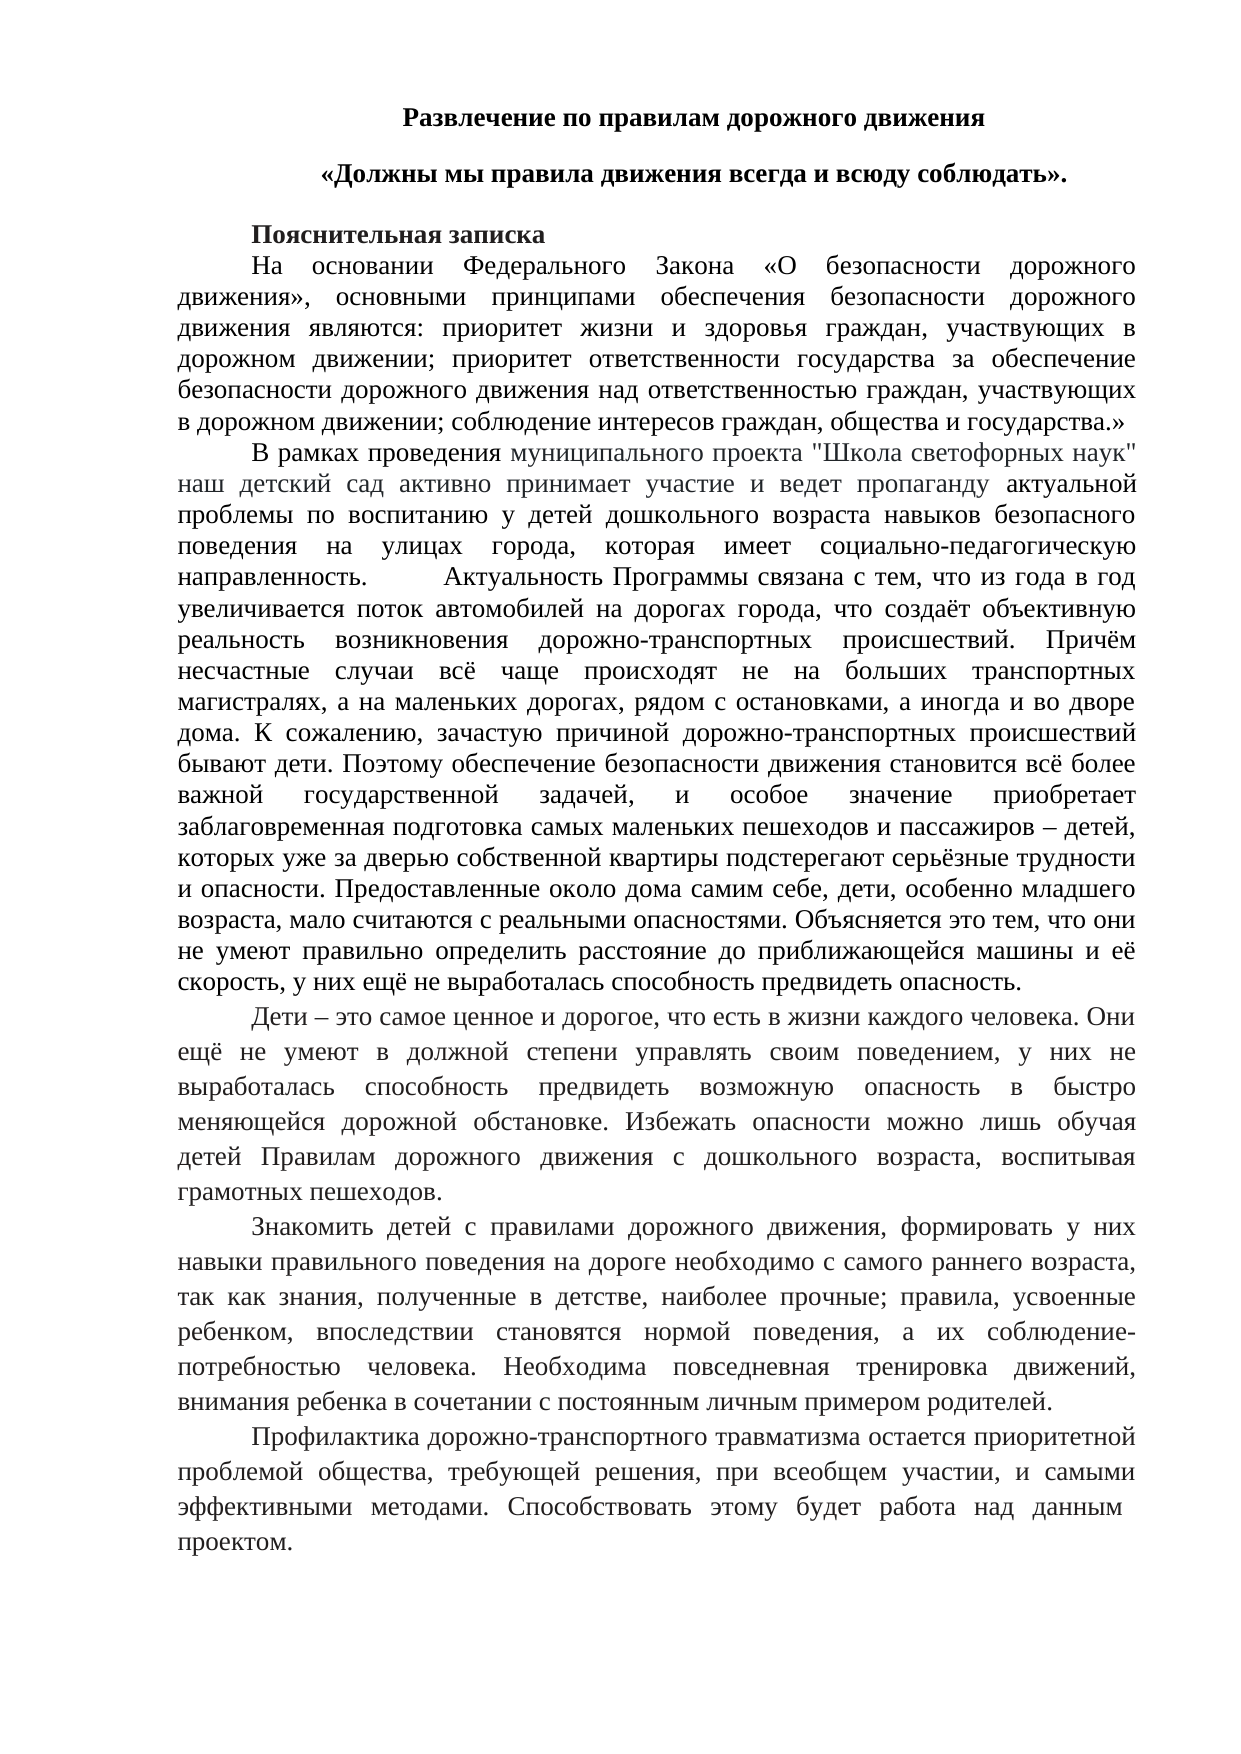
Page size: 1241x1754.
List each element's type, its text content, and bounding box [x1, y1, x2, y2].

text Развлечение по правилам дорожного движения [177, 101, 1137, 132]
text На основании Федерального Закона «О безопасности дорожного движения», основными принципами обеспечения безопасности дорожного движения являются: приоритет жизни и здоровья граждан, участвующих в дорожном движении; приоритет ответственности государства за обеспечение безопасности дорожного движения над ответственностью граждан, участвующих в дорожном движении; соблюдение интересов граждан, общества и государства.» [177, 249, 1137, 436]
text Пояснительная записка [177, 214, 1137, 249]
text Дети – это самое ценное и дорогое, что есть в жизни каждого человека. Они ещё не умеют в должной степени управлять своим поведением, у них не выработалась способность предвидеть возможную опасность в быстро меняющейся дорожной обстановке. Избежать опасности можно лишь обучая детей Правилам дорожного движения с дошкольного возраста, воспитывая грамотных пешеходов. [177, 997, 1137, 1207]
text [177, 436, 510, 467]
text В рамках проведения муниципального проекта "Школа светофорных наук" наш детский сад активно принимает участие и ведет пропаганду актуальной проблемы по воспитанию у детей дошкольного возраста навыков безопасного поведения на улицах города, которая имеет социально-педагогическую направленность. Актуальность Программы связана с тем, что из года в год увеличивается поток автомобилей на дорогах города, что создаёт объективную реальность возникновения дорожно-транспортных происшествий. Причём несчастные случаи всё чаще происходят не на больших транспортных магистралях, а на маленьких дорогах, рядом с остановками, а иногда и во дворе дома. К сожалению, зачастую причиной дорожно-транспортных происшествий бывают дети. Поэтому обеспечение безопасности движения становится всё более важной государственной задачей, и особое значение приобретает заблаговременная подготовка самых маленьких пешеходов и пассажиров – детей, которых уже за дверью собственной квартиры подстерегают серьёзные трудности и опасности. Предоставленные около дома самим себе, дети, особенно младшего возраста, мало считаются с реальными опасностями. Объясняется это тем, что они не умеют правильно определить расстояние до приближающейся машины и её скорость, у них ещё не выработалась способность предвидеть опасность. [177, 467, 1137, 997]
text «Должны мы правила движения всегда и всюду соблюдать». [177, 157, 1137, 189]
text Знакомить детей с правилами дорожного движения, формировать у них навыки правильного поведения на дороге необходимо с самого раннего возраста, так как знания, полученные в детстве, наиболее прочные; правила, усвоенные ребенком, впоследствии становятся нормой поведения, а их соблюдение-потребностью человека. Необходима повседневная тренировка движений, внимания ребенка в сочетании с постоянным личным примером родителей. [177, 1207, 1137, 1417]
text Профилактика дорожно-транспортного травматизма остается приоритетной проблемой общества, требующей решения, при всеобщем участии, и самыми эффективными методами. Способствовать этому будет работа над данным проектом. [177, 1417, 1137, 1557]
